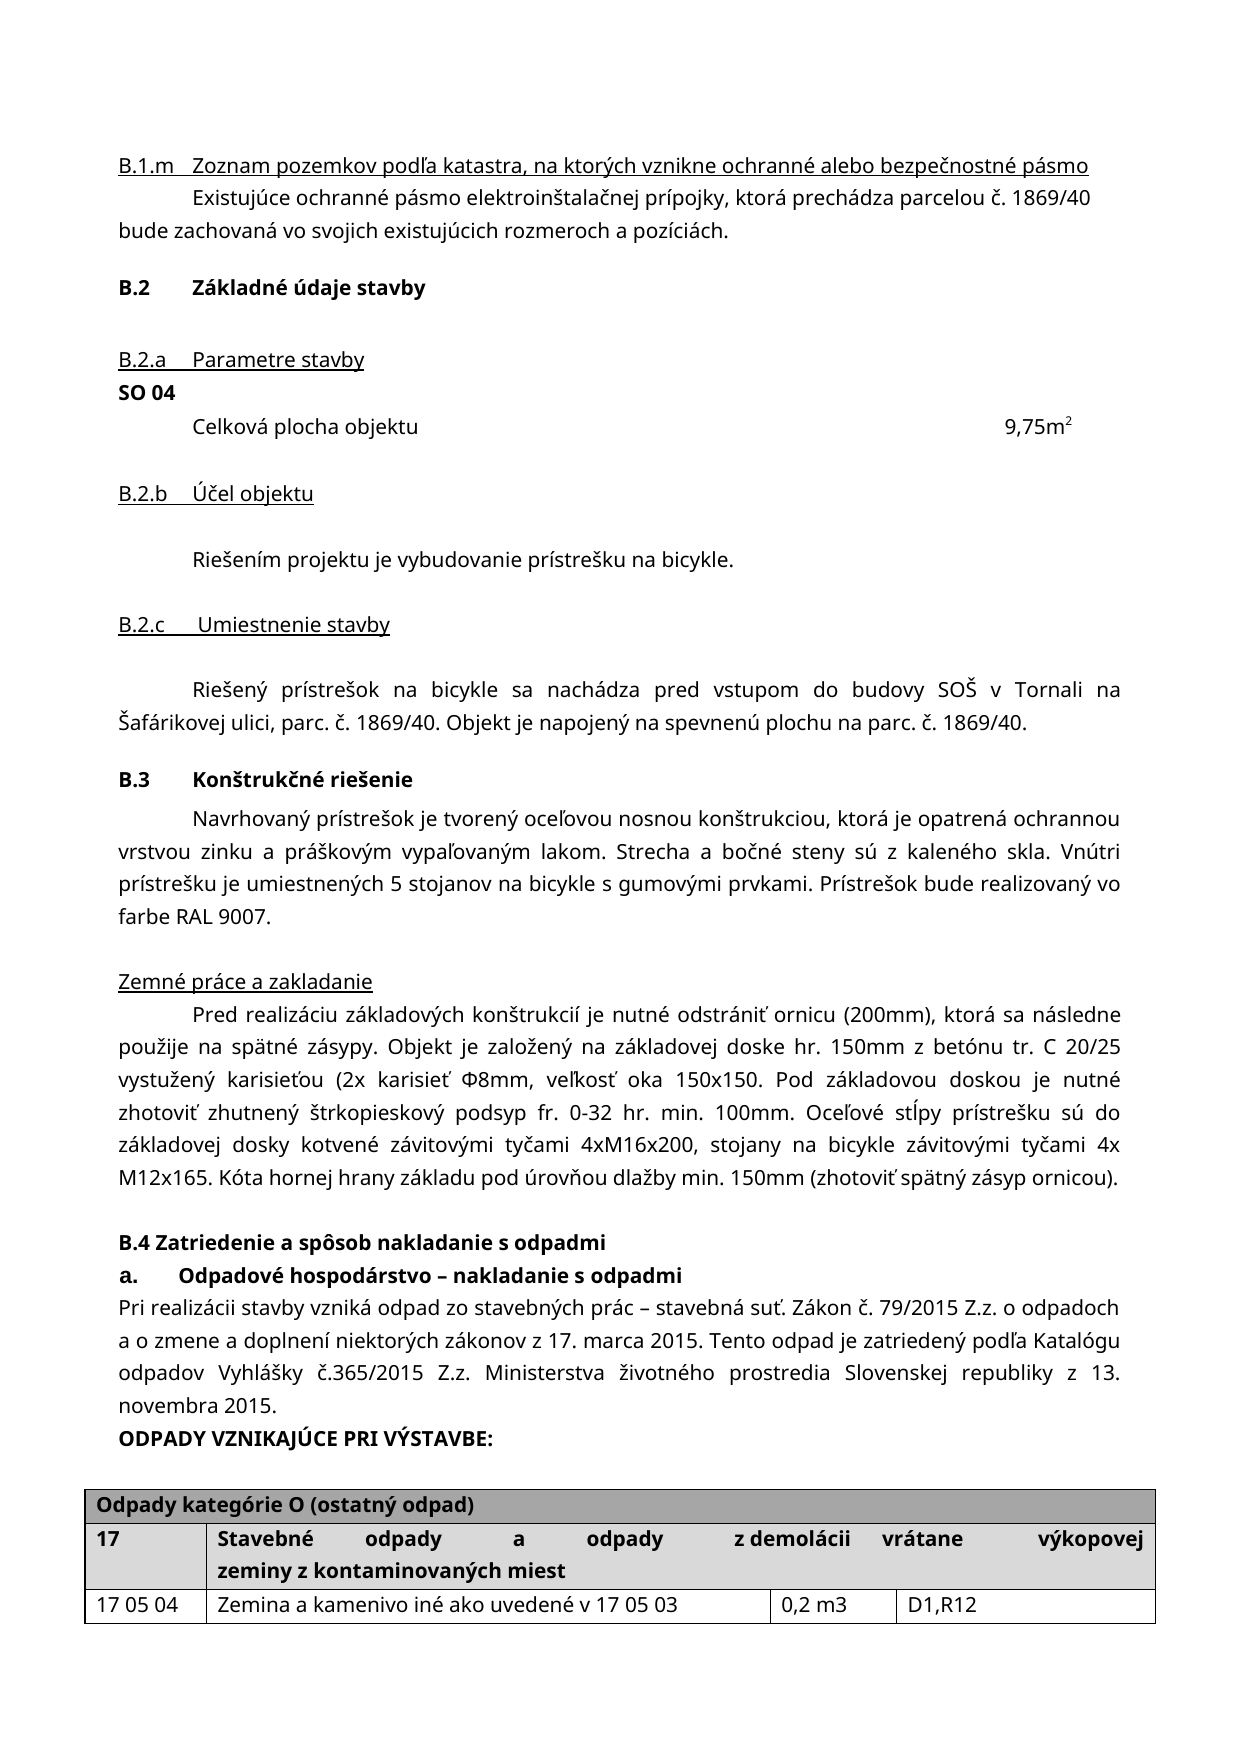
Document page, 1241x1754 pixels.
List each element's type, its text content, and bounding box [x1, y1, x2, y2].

table_cell 0,2 m3 [771, 1590, 896, 1623]
text Riešený prístrešok na bicykle sa nachádza pred vstupom do budovy SOŠ v Tornali na Šafárikovej ulici, parc. č. 1869/40. Objekt je napojený na spevnenú plochu na parc. č. 1869/40. [118, 675, 1122, 736]
text Existujúce ochranné pásmo elektroinštalačnej prípojky, ktorá prechádza parcelou č. 1869/40 bude zachovaná vo svojich existujúcich rozmeroch a pozíciách. [118, 183, 1122, 244]
text B.1.m Zoznam pozemkov podľa katastra, na ktorých vznikne ochranné alebo bezpečnostné pásmo [118, 151, 1122, 179]
table_cell Stavebné odpady a odpady z demolácii vrátane výkopovej zeminy z kontaminovaných miest [207, 1524, 1155, 1589]
subtitle Celková plocha objektu 9,75m2 [118, 412, 1122, 441]
table_cell 17 [86, 1524, 206, 1589]
text Riešením projektu je vybudovanie prístrešku na bicykle. [118, 545, 1122, 573]
table_cell Zemina a kamenivo iné ako uvedené v 17 05 03 [207, 1590, 770, 1623]
text ODPADY VZNIKAJÚCE PRI VÝSTAVBE: [118, 1424, 1122, 1452]
text B.4 Zatriedenie a spôsob nakladanie s odpadmi [118, 1228, 1122, 1257]
table_cell 17 05 04 [86, 1590, 206, 1623]
text B.2.c Umiestnenie stavby [118, 610, 1122, 638]
text B.2.b Účel objektu [118, 479, 1122, 508]
subtitle SO 04 [118, 378, 1122, 406]
text Pri realizácii stavby vzniká odpad zo stavebných prác – stavebná suť. Zákon č. 79/2015 Z.z. o odpadoch a o zmene a doplnení niektorých zákonov z 17. marca 2015. Tento odpad je zatriedený podľa Katalógu odpadov Vyhlášky č.365/2015 Z.z. Ministerstva životného prostredia Slovenskej republiky z 13. novembra 2015. [118, 1293, 1122, 1419]
table_cell D1,R12 [897, 1590, 1155, 1623]
text Pred realizáciu základových konštrukcií je nutné odstrániť ornicu (200mm), ktorá sa následne použije na spätné zásypy. Objekt je založený na základovej doske hr. 150mm z betónu tr. C 20/25 vystužený karisieťou (2x karisieť Ф8mm, veľkosť oka 150x150. Pod základovou doskou je nutné zhotoviť zhutnený štrkopieskový podsyp fr. 0-32 hr. min. 100mm. Oceľové stĺpy prístrešku sú do základovej dosky kotvené závitovými tyčami 4xM16x200, stojany na bicykle závitovými tyčami 4x M12x165. Kóta hornej hrany základu pod úrovňou dlažby min. 150mm (zhotoviť spätný zásyp ornicou). [118, 1000, 1122, 1191]
subtitle B.3 Konštrukčné riešenie [118, 765, 1122, 794]
list Odpadové hospodárstvo – nakladanie s odpadmi [119, 1261, 1122, 1289]
table_header Odpady kategórie O (ostatný odpad) [86, 1490, 1155, 1523]
text Zemné práce a zakladanie [118, 967, 1122, 996]
text Navrhovaný prístrešok je tvorený oceľovou nosnou konštrukciou, ktorá je opatrená ochrannou vrstvou zinku a práškovým vypaľovaným lakom. Strecha a bočné steny sú z kaleného skla. Vnútri prístrešku je umiestnených 5 stojanov na bicykle s gumovými prvkami. Prístrešok bude realizovaný vo farbe RAL 9007. [118, 804, 1122, 931]
text B.2.a Parametre stavby [118, 345, 1122, 373]
subtitle B.2 Základné údaje stavby [118, 273, 1122, 302]
